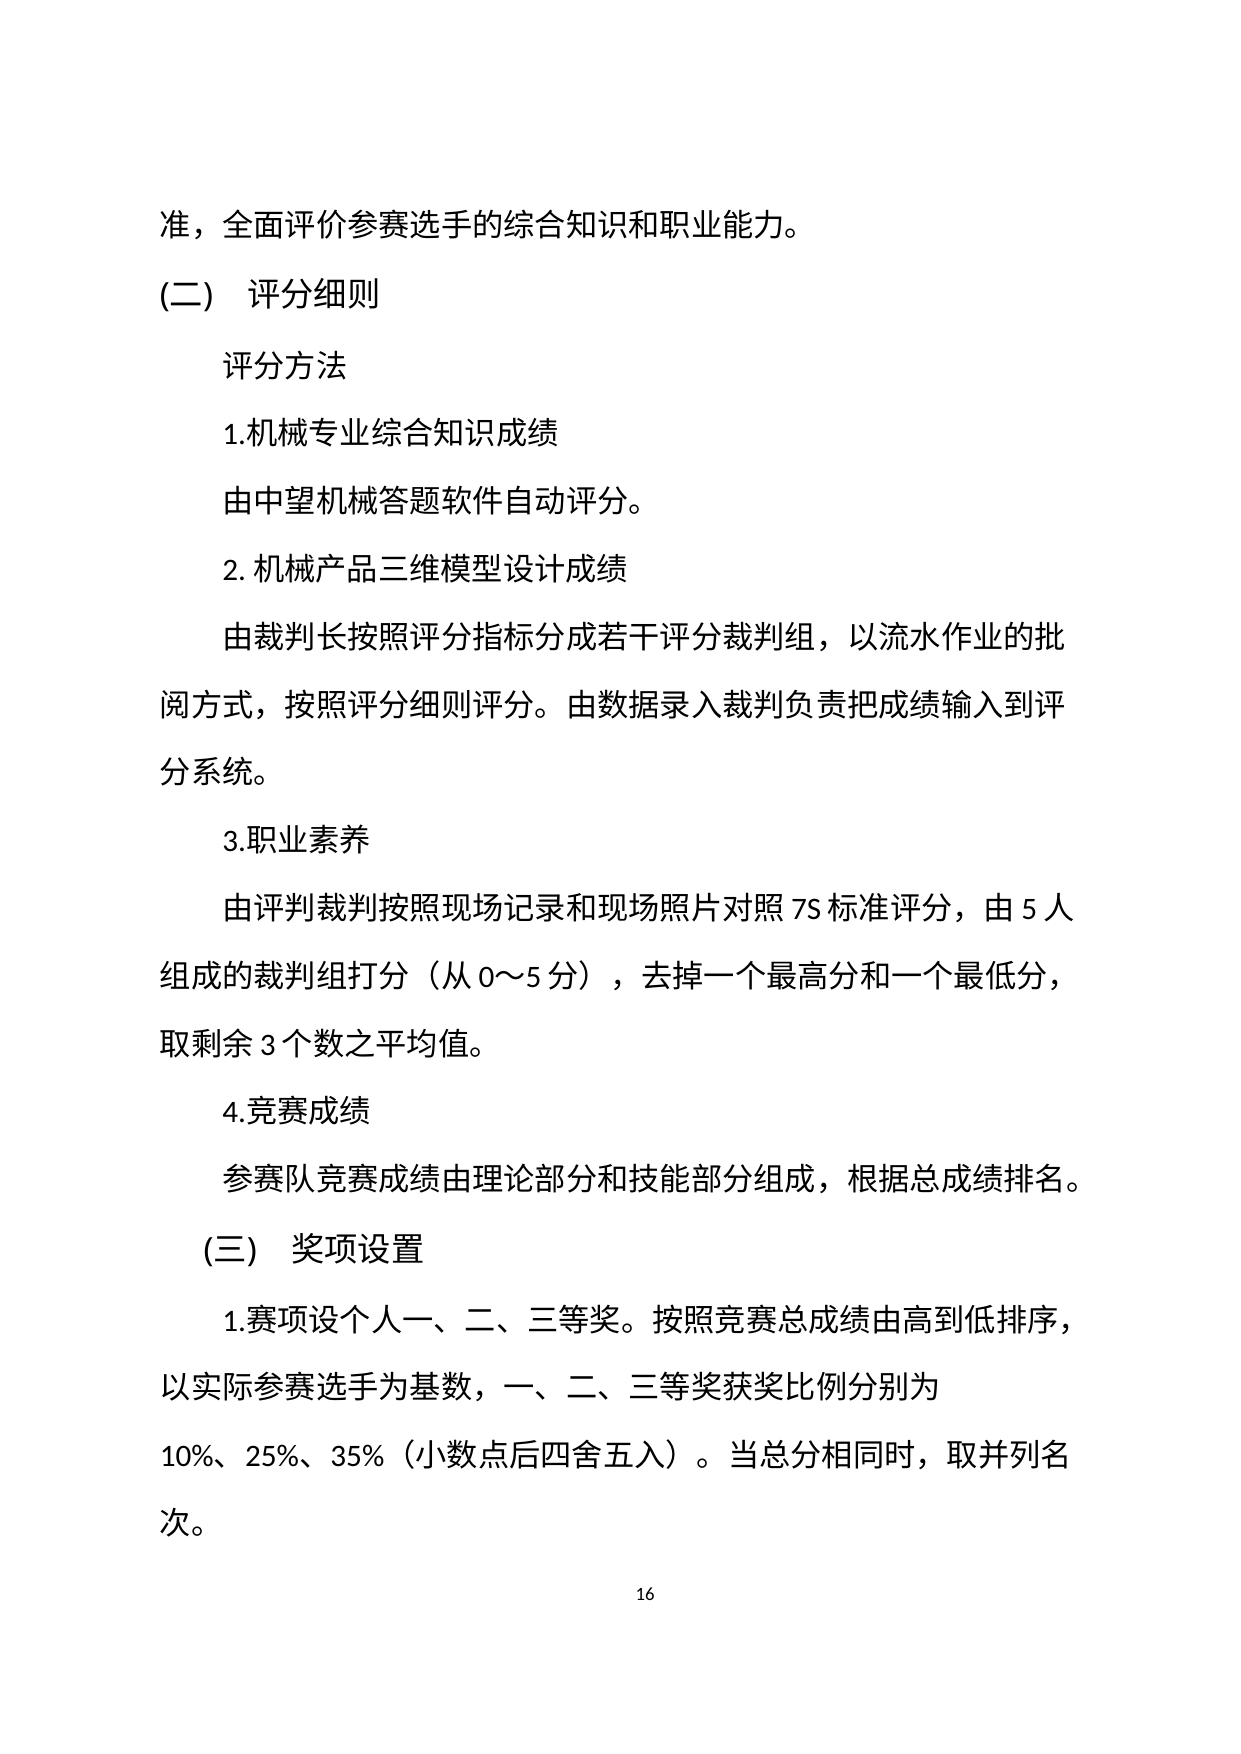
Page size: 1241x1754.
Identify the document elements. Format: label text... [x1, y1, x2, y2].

text 由评判裁判按照现场记录和现场照片对照7S标准评分，由5人组成的裁判组打分（从0～5分），去掉一个最高分和一个最低分，取剩余3个数之平均值。 [159, 883, 1093, 1064]
text 1.机械专业综合知识成绩 [159, 408, 1093, 454]
text 1.赛项设个人一、二、三等奖。按照竞赛总成绩由高到低排序，以实际参赛选手为基数，一、二、三等奖获奖比例分别为10%、25%、35%（小数点后四舍五入）。当总分相同时，取并列名次。 [159, 1295, 1093, 1543]
subtitle 奖项设置 [203, 1222, 1093, 1271]
text 3.职业素养 [159, 815, 1093, 861]
subtitle 评分细则 [159, 268, 1093, 317]
text 4.竞赛成绩 [159, 1087, 1093, 1132]
text 由中望机械答题软件自动评分。 [159, 476, 1093, 522]
text 参赛队竞赛成绩由理论部分和技能部分组成，根据总成绩排名。 [159, 1154, 1093, 1200]
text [159, 200, 1093, 246]
text 2. 机械产品三维模型设计成绩 [159, 544, 1093, 589]
text 评分方法 [159, 341, 1093, 386]
text 由裁判长按照评分指标分成若干评分裁判组，以流水作业的批阅方式，按照评分细则评分。由数据录入裁判负责把成绩输入到评分系统。 [159, 612, 1093, 793]
